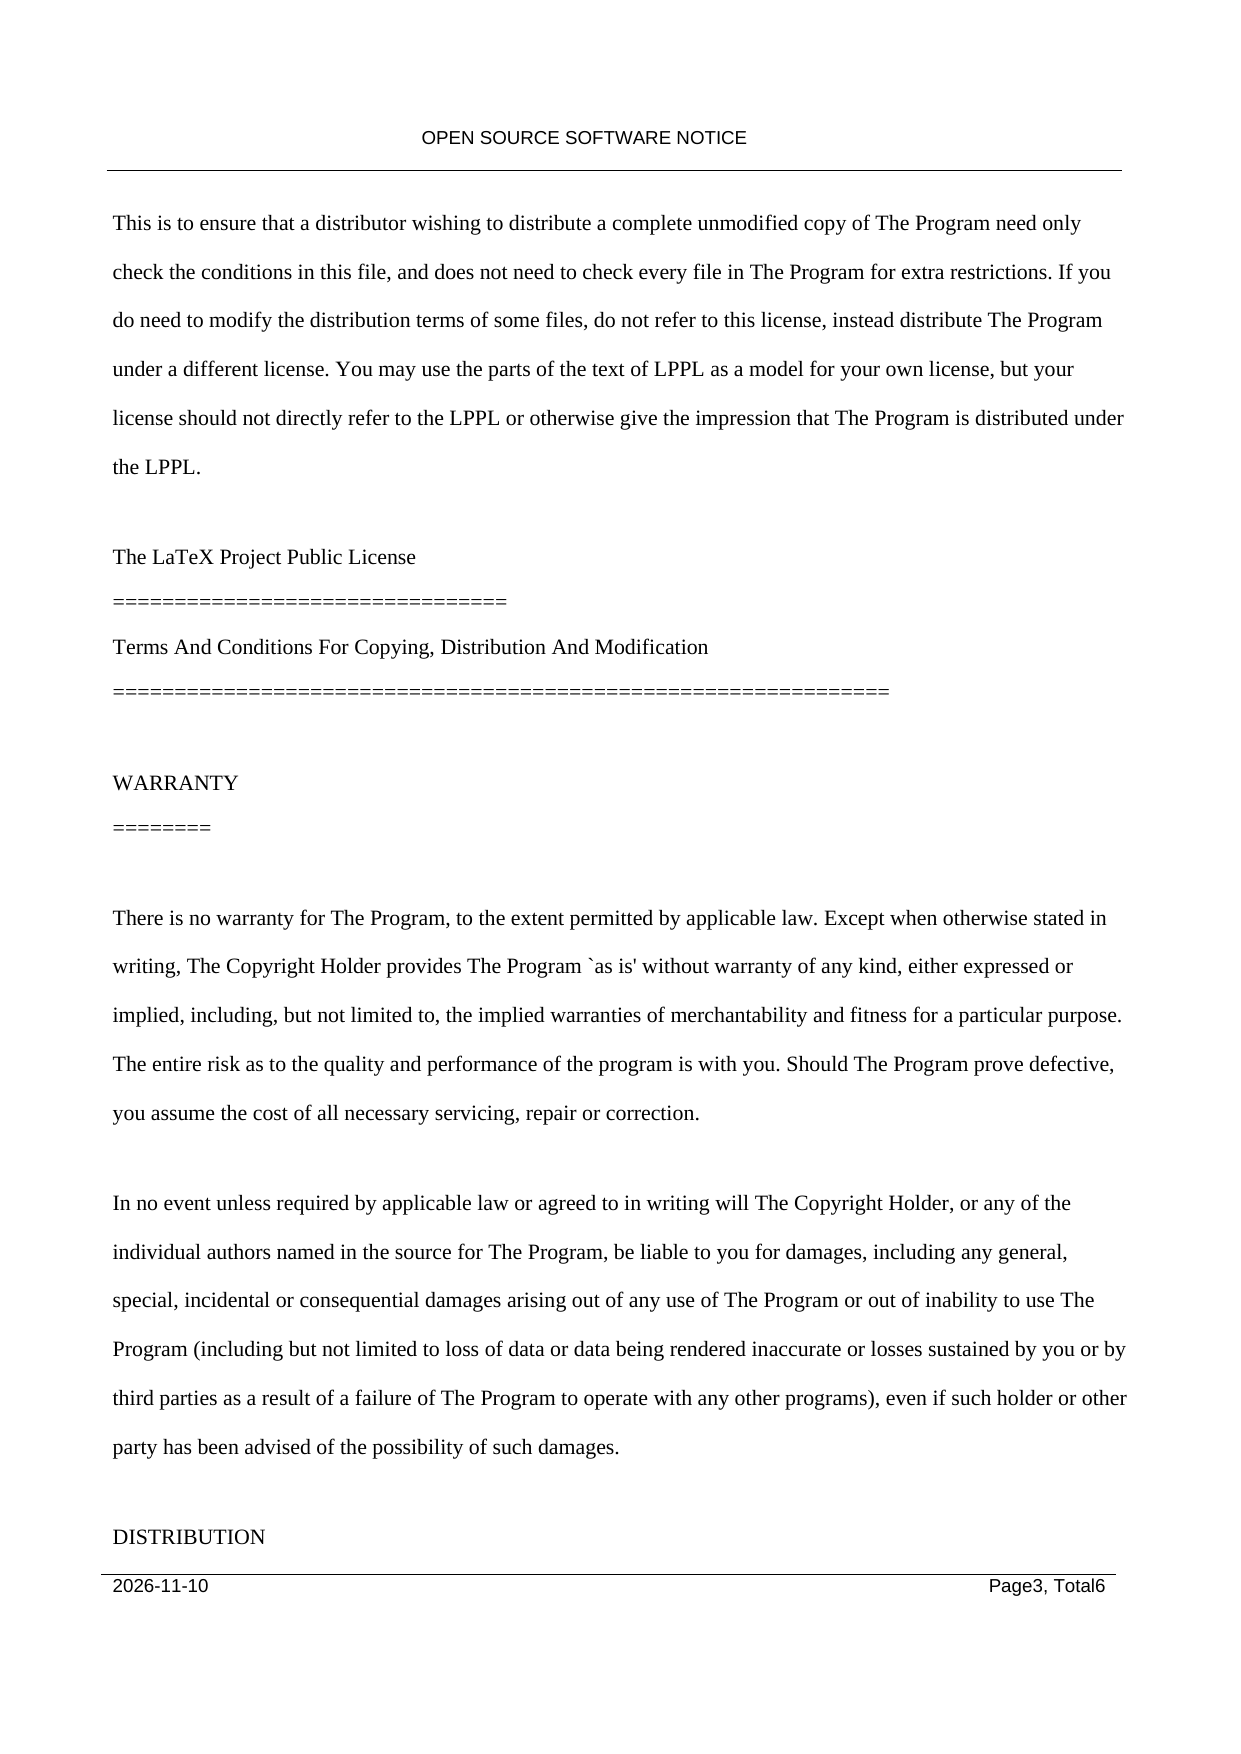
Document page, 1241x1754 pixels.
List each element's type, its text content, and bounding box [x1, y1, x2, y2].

text WARRANTY [112, 766, 1128, 798]
text ======== [112, 811, 1128, 843]
text DISTRIBUTION [112, 1520, 1128, 1553]
text ================================ [112, 585, 1128, 618]
text This is to ensure that a distributor wishing to distribute a complete unmodified copy of The Program need only check the conditions in this file, and does not need to check every file in The Program for extra restrictions. If you do need to modify the distribution terms of some files, do not refer to this license, instead distribute The Program under a different license. You may use the parts of the text of LPPL as a model for your own license, but your license should not directly refer to the LPPL or otherwise give the impression that The Program is distributed under the LPPL. [112, 206, 1128, 483]
text There is no warranty for The Program, to the extent permitted by applicable law. Except when otherwise stated in writing, The Copyright Holder provides The Program `as is' without warranty of any kind, either expressed or implied, including, but not limited to, the implied warranties of merchantability and fitness for a particular purpose. The entire risk as to the quality and performance of the program is with you. Should The Program prove defective, you assume the cost of all necessary servicing, repair or correction. [112, 901, 1128, 1129]
text Terms And Conditions For Copying, Distribution And Modification [112, 631, 1128, 663]
text In no event unless required by applicable law or agreed to in writing will The Copyright Holder, or any of the individual authors named in the source for The Program, be liable to you for damages, including any general, special, incidental or consequential damages arising out of any use of The Program or out of inability to use The Program (including but not limited to loss of data or data being rendered inaccurate or losses sustained by you or by third parties as a result of a failure of The Program to operate with any other programs), even if such holder or other party has been advised of the possibility of such damages. [112, 1186, 1128, 1463]
text =============================================================== [112, 676, 1128, 708]
text The LaTeX Project Public License [112, 540, 1128, 573]
